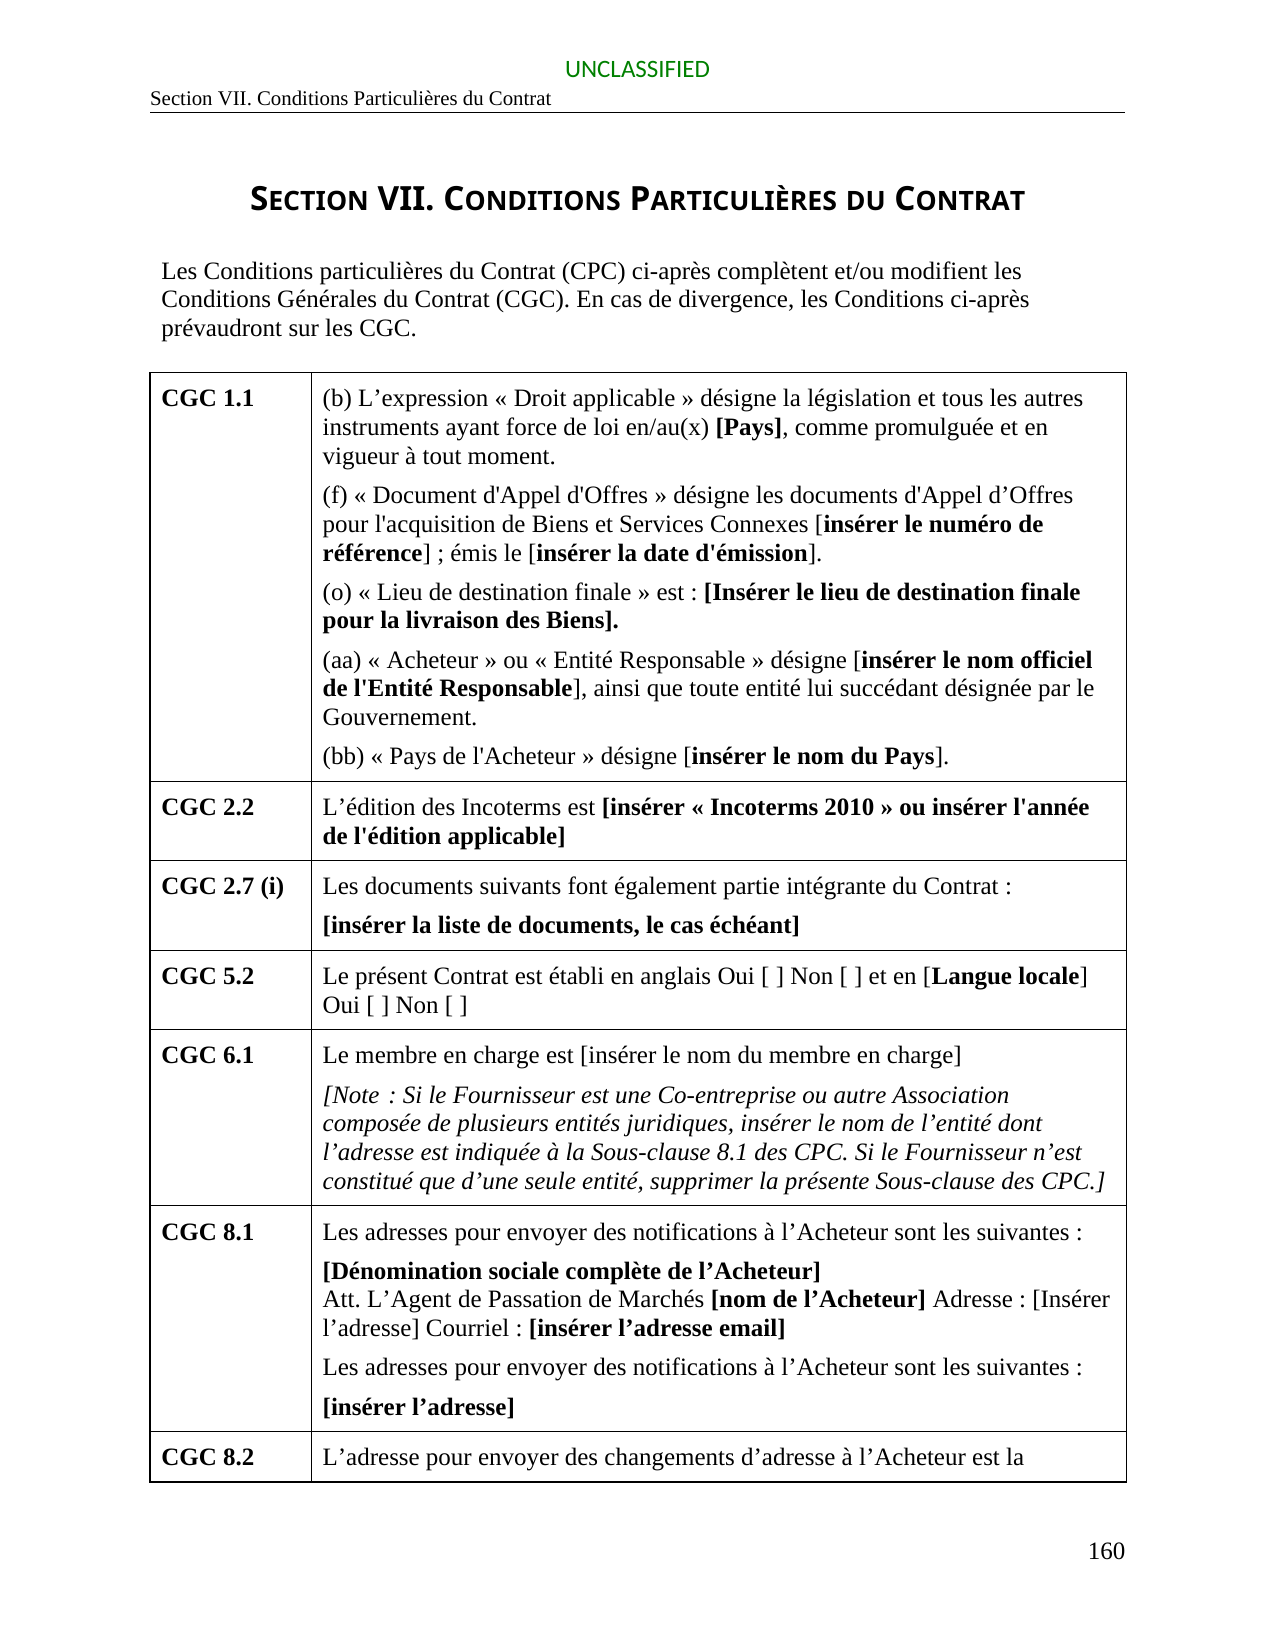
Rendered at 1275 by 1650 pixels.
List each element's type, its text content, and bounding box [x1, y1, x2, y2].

table_cell CGC 5.2 [151, 951, 311, 1029]
subtitle Section VII. Conditions Particulières du Contrat [150, 175, 1125, 220]
table_cell L’édition des Incoterms est [insérer « Incoterms 2010 » ou insérer l'année de l'édition applicable] [312, 782, 1126, 860]
table_cell CGC 2.7 (i) [151, 861, 311, 950]
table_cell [312, 1432, 1126, 1481]
table_cell Les documents suivants font également partie intégrante du Contrat : [insérer la liste de documents, le cas échéant] [312, 861, 1126, 950]
table_header Les Conditions particulières du Contrat (CPC) ci-après complètent et/ou modifient les Conditions Générales du Contrat (CGC). En cas de divergence, les Conditions ci-après prévaudront sur les CGC. [150, 245, 1127, 372]
table_cell CGC 1.1 [151, 373, 311, 781]
table_cell CGC 8.2 [151, 1432, 311, 1481]
table_cell Les adresses pour envoyer des notifications à l’Acheteur sont les suivantes : [Dénomination sociale complète de l’Acheteur] Att. L’Agent de Passation de Marchés [nom de l’Acheteur] Adresse : [Insérer l’adresse] Courriel : [insérer l’adresse email] Les adresses pour envoyer des notifications à l’Acheteur sont les suivantes : [insérer l’adresse] [312, 1206, 1126, 1431]
table_cell CGC 6.1 [151, 1030, 311, 1205]
table_cell (b) L’expression « Droit applicable » désigne la législation et tous les autres instruments ayant force de loi en/au(x) [Pays], comme promulguée et en vigueur à tout moment. (f) « Document d'Appel d'Offres » désigne les documents d'Appel d’Offres pour l'acquisition de Biens et Services Connexes [insérer le numéro de référence] ; émis le [insérer la date d'émission]. (o) « Lieu de destination finale » est : [Insérer le lieu de destination finale pour la livraison des Biens]. (aa) « Acheteur » ou « Entité Responsable » désigne [insérer le nom officiel de l'Entité Responsable], ainsi que toute entité lui succédant désignée par le Gouvernement. (bb) « Pays de l'Acheteur » désigne [insérer le nom du Pays]. [312, 373, 1126, 781]
table_cell Le présent Contrat est établi en anglais Oui [ ] Non [ ] et en [Langue locale] Oui [ ] Non [ ] [312, 951, 1126, 1029]
table_cell Le membre en charge est [insérer le nom du membre en charge] [Note : Si le Fournisseur est une Co-entreprise ou autre Association composée de plusieurs entités juridiques, insérer le nom de l’entité dont l’adresse est indiquée à la Sous-clause 8.1 des CPC. Si le Fournisseur n’est constitué que d’une seule entité, supprimer la présente Sous-clause des CPC.] [312, 1030, 1126, 1205]
table_cell CGC 2.2 [151, 782, 311, 860]
table_cell CGC 8.1 [151, 1206, 311, 1431]
